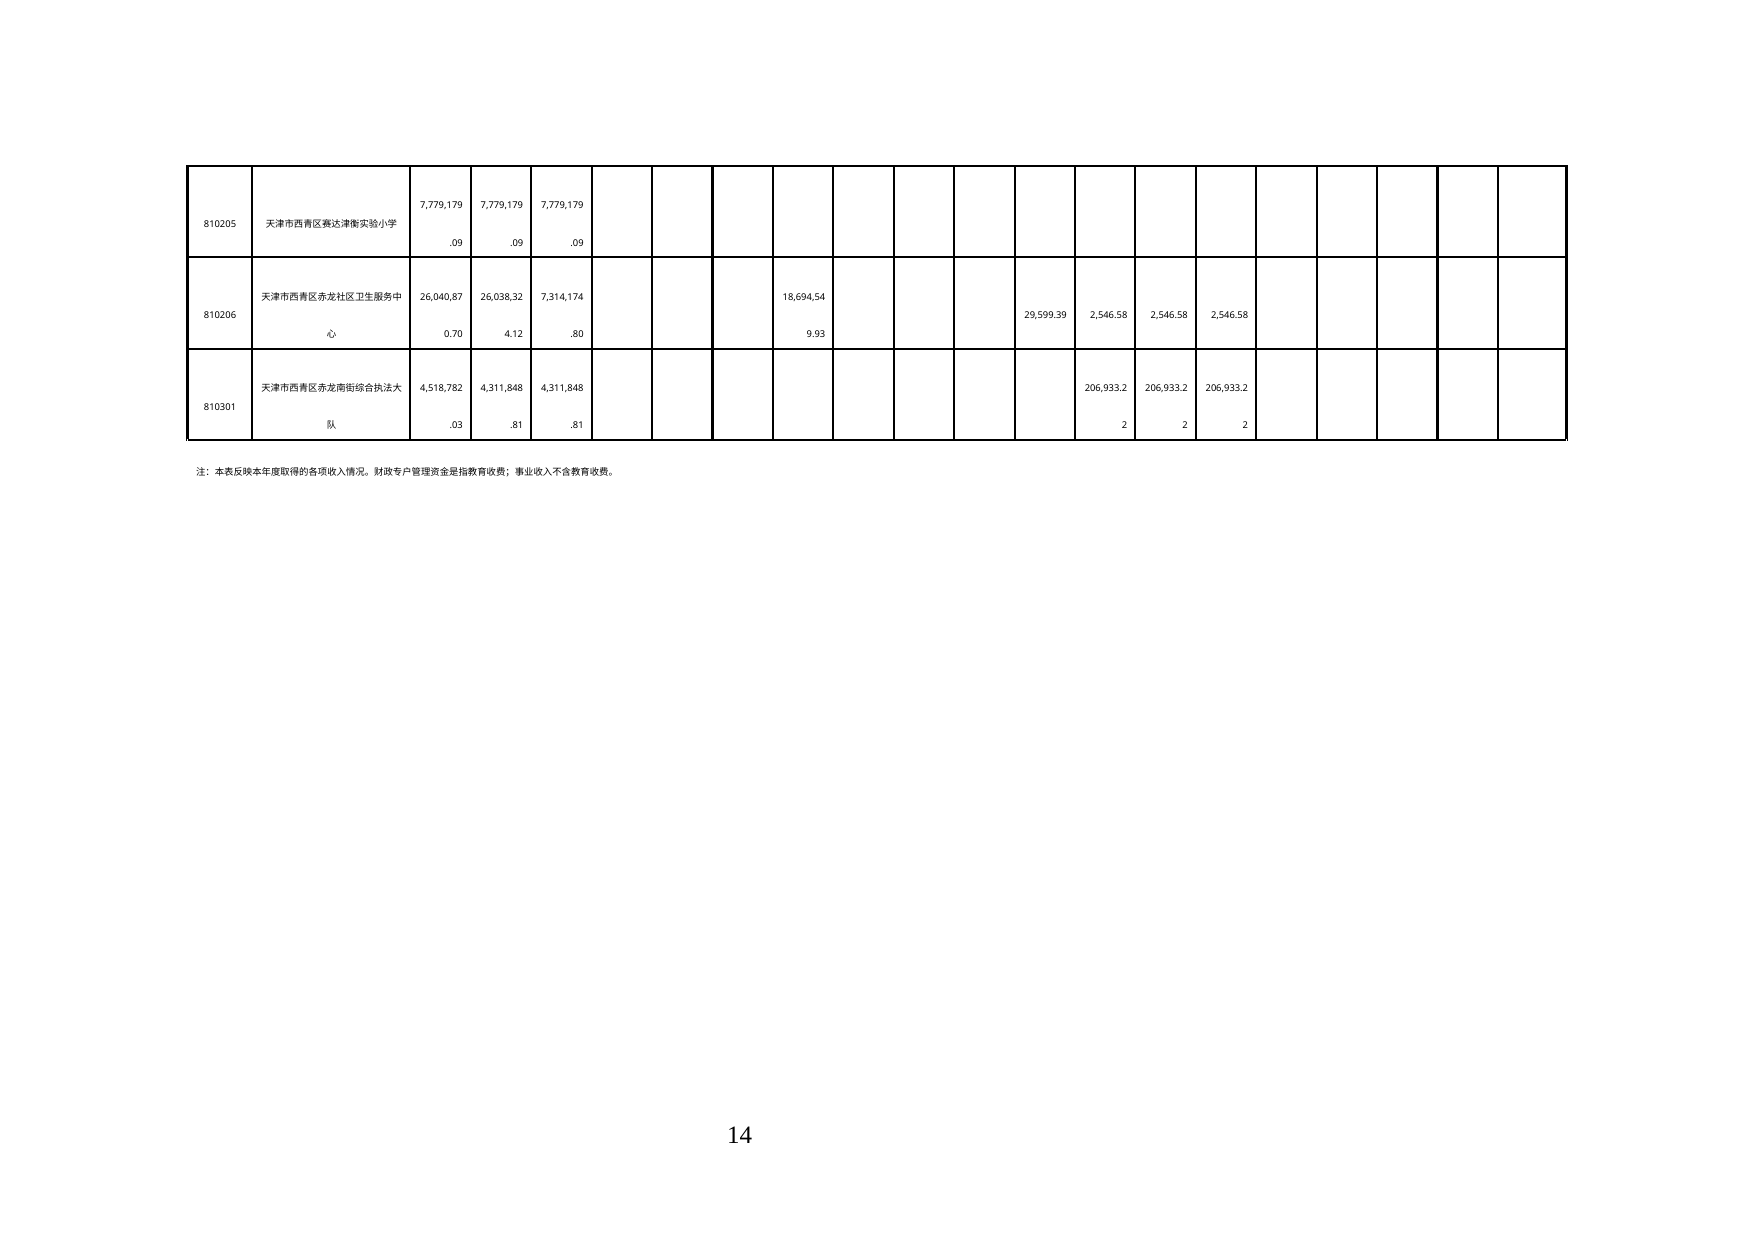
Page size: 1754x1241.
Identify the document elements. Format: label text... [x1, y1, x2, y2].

table_cell [1136, 167, 1195, 256]
table_cell [1257, 350, 1316, 438]
table_cell [593, 258, 651, 347]
table_cell [895, 167, 953, 256]
table_cell 7,779,179.09 [472, 167, 530, 256]
table_cell [593, 350, 651, 438]
table_cell [1076, 167, 1134, 256]
table_cell 2,546.58 [1197, 258, 1255, 347]
table_cell [714, 350, 772, 438]
table_cell 18,694,549.93 [774, 258, 832, 347]
table_cell [653, 350, 711, 438]
table_cell [774, 350, 832, 438]
table_cell 26,040,870.70 [411, 258, 470, 347]
table_cell [593, 167, 651, 256]
table_cell [834, 167, 893, 256]
table_cell 7,779,179.09 [532, 167, 591, 256]
table_cell [1499, 167, 1565, 256]
table_cell [1378, 350, 1436, 438]
table_cell [1318, 258, 1376, 347]
table_cell 7,779,179.09 [411, 167, 470, 256]
table_cell [653, 258, 711, 347]
table_cell 天津市西青区赤龙社区卫生服务中心 [253, 258, 409, 347]
table_cell 4,311,848.81 [472, 350, 530, 438]
table_cell 26,038,324.12 [472, 258, 530, 347]
table_cell 天津市西青区赛达津衡实验小学 [253, 167, 409, 256]
table_cell [955, 258, 1014, 347]
table_cell [1197, 167, 1255, 256]
table_cell [1439, 167, 1497, 256]
table_cell 2,546.58 [1136, 258, 1195, 347]
table_cell [1016, 167, 1074, 256]
table_cell 注：本表反映本年度取得的各项收入情况。财政专户管理资金是指教育收费；事业收入不含教育收费。 [188, 441, 1566, 477]
table_cell 810301 [189, 350, 251, 438]
table_cell [1318, 350, 1376, 438]
table_cell [1439, 350, 1497, 438]
table_cell 4,518,782.03 [411, 350, 470, 438]
table_cell [955, 350, 1014, 438]
table_cell [714, 167, 772, 256]
table_cell [653, 167, 711, 256]
table_cell 206,933.22 [1136, 350, 1195, 438]
table_cell [1318, 167, 1376, 256]
table_cell 天津市西青区赤龙南街综合执法大队 [253, 350, 409, 438]
table_cell 206,933.22 [1076, 350, 1134, 438]
table_cell 2,546.58 [1076, 258, 1134, 347]
table_cell [1378, 258, 1436, 347]
table_cell [1439, 258, 1497, 347]
table_cell [895, 258, 953, 347]
table_cell 29,599.39 [1016, 258, 1074, 347]
table_cell [1257, 167, 1316, 256]
table_cell [1016, 350, 1074, 438]
table_cell 4,311,848.81 [532, 350, 591, 438]
table_cell [895, 350, 953, 438]
table_cell [1257, 258, 1316, 347]
table_cell [1499, 350, 1565, 438]
table_cell 810206 [189, 258, 251, 347]
table_cell [955, 167, 1014, 256]
table_cell [714, 258, 772, 347]
table_cell [1499, 258, 1565, 347]
table_cell [1378, 167, 1436, 256]
table_cell 810205 [189, 167, 251, 256]
table_cell 206,933.22 [1197, 350, 1255, 438]
table_cell 7,314,174.80 [532, 258, 591, 347]
table_cell [774, 167, 832, 256]
table_cell [834, 350, 893, 438]
table_cell [834, 258, 893, 347]
